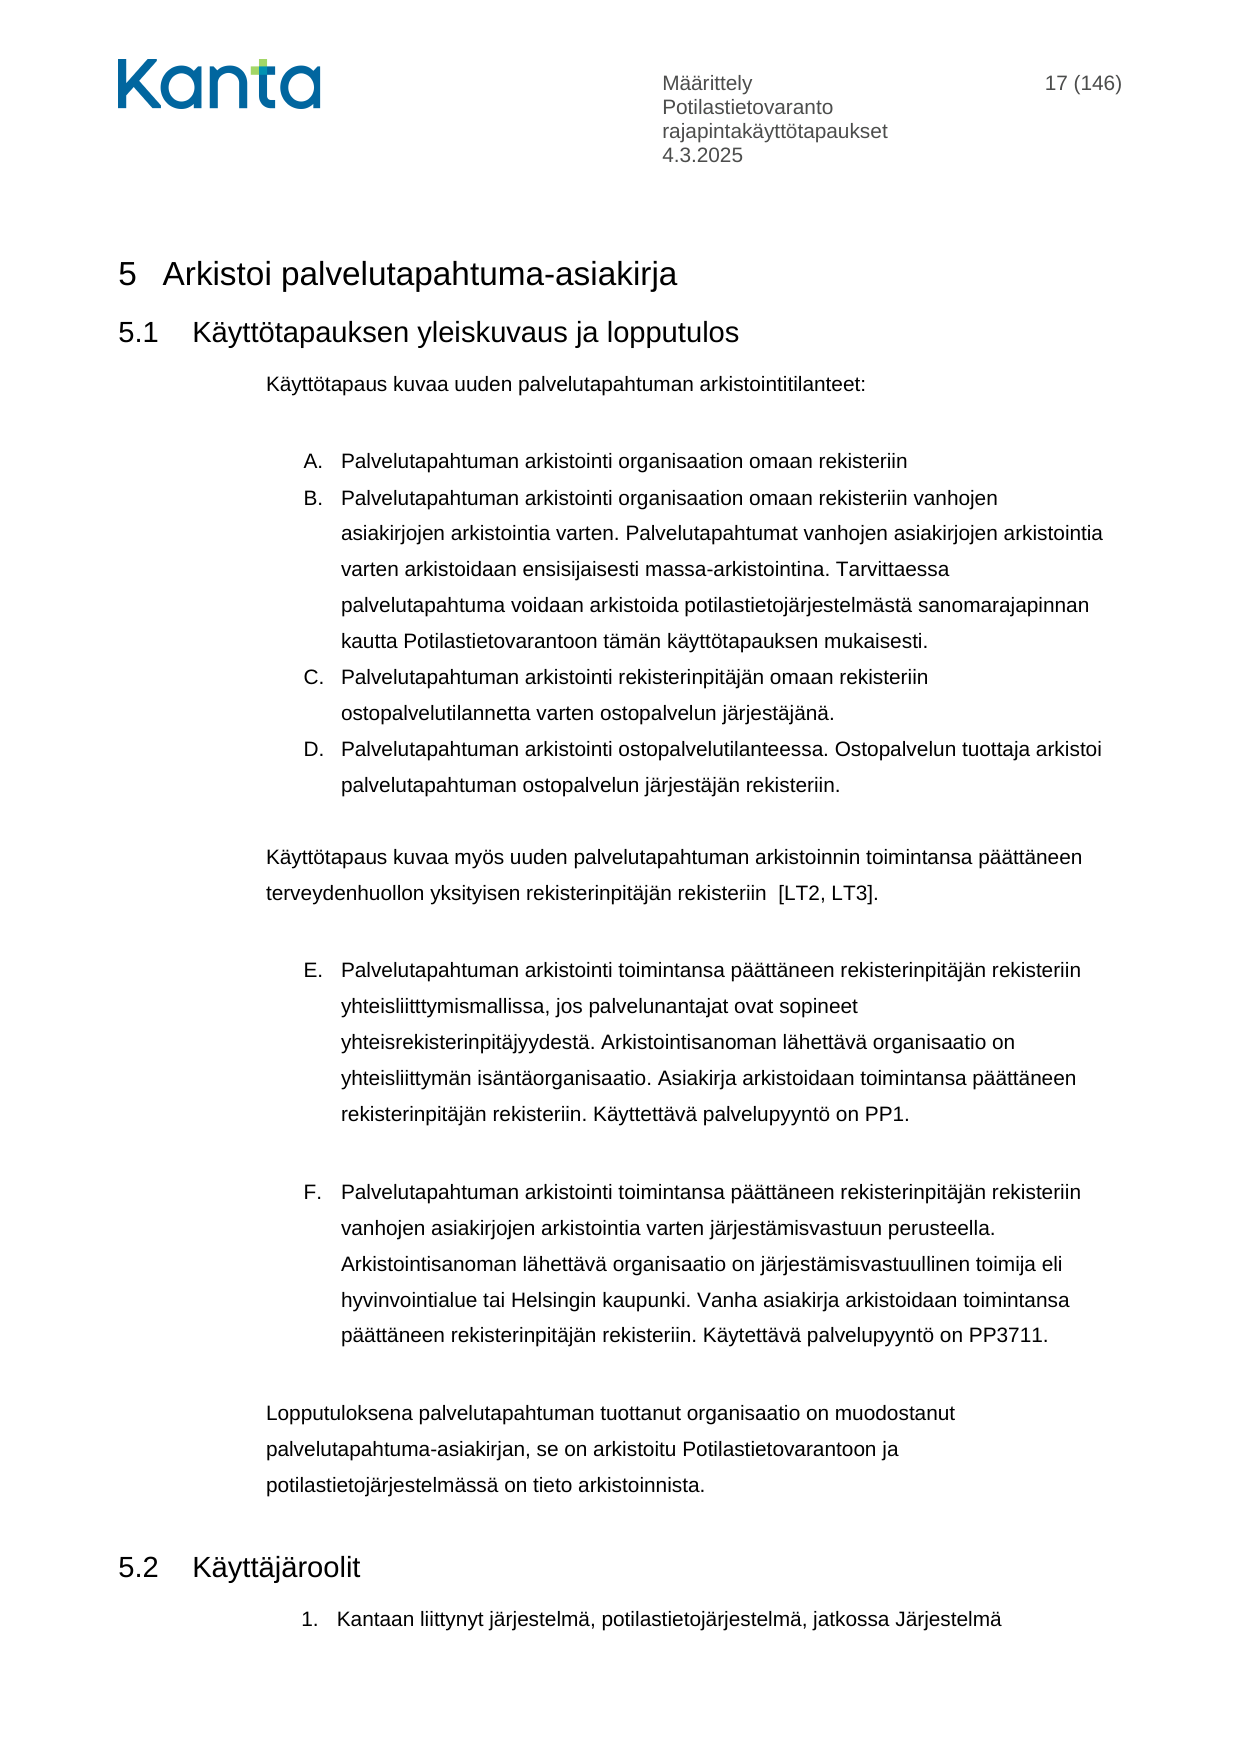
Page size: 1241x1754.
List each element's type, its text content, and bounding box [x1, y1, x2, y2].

subtitle Käyttötapauksen yleiskuvaus ja lopputulos [118, 315, 1107, 349]
text Lopputuloksena palvelutapahtuman tuottanut organisaatio on muodostanut palvelutapahtuma-asiakirjan, se on arkistoitu Potilastietovarantoon ja potilastietojärjestelmässä on tieto arkistoinnista. [266, 1401, 1107, 1497]
subtitle Käyttäjäroolit [118, 1550, 1107, 1584]
list Palvelutapahtuman arkistointi organisaation omaan rekisteriin vanhojen asiakirjojen arkistointia varten. Palvelutapahtumat vanhojen asiakirjojen arkistointia varten arkistoidaan ensisijaisesti massa-arkistointina. Tarvittaessa palvelutapahtuma voidaan arkistoida potilastietojärjestelmästä sanomarajapinnan kautta Potilastietovarantoon tämän käyttötapauksen mukaisesti. [303, 485, 1107, 653]
list Kantaan liittynyt järjestelmä, potilastietojärjestelmä, jatkossa Järjestelmä [301, 1607, 1107, 1631]
list Palvelutapahtuman arkistointi toimintansa päättäneen rekisterinpitäjän rekisteriin yhteisliitttymismallissa, jos palvelunantajat ovat sopineet yhteisrekisterinpitäjyydestä. Arkistointisanoman lähettävä organisaatio on yhteisliittymän isäntäorganisaatio. Asiakirja arkistoidaan toimintansa päättäneen rekisterinpitäjän rekisteriin. Käyttettävä palvelupyyntö on PP1. [303, 958, 1107, 1126]
subtitle Arkistoi palvelutapahtuma-asiakirja [118, 254, 1107, 292]
list Palvelutapahtuman arkistointi toimintansa päättäneen rekisterinpitäjän rekisteriin vanhojen asiakirjojen arkistointia varten järjestämisvastuun perusteella. Arkistointisanoman lähettävä organisaatio on järjestämisvastuullinen toimija eli hyvinvointialue tai Helsingin kaupunki. Vanha asiakirja arkistoidaan toimintansa päättäneen rekisterinpitäjän rekisteriin. Käytettävä palvelupyyntö on PP3711. [303, 1179, 1107, 1347]
list Palvelutapahtuman arkistointi organisaation omaan rekisteriin [303, 449, 1107, 473]
text Käyttötapaus kuvaa uuden palvelutapahtuman arkistointitilanteet: [266, 372, 1107, 396]
list Palvelutapahtuman arkistointi rekisterinpitäjän omaan rekisteriin ostopalvelutilannetta varten ostopalvelun järjestäjänä. [303, 665, 1107, 725]
list Palvelutapahtuman arkistointi ostopalvelutilanteessa. Ostopalvelun tuottaja arkistoi palvelutapahtuman ostopalvelun järjestäjän rekisteriin. [303, 737, 1107, 797]
picture [118, 59, 321, 109]
text Käyttötapaus kuvaa myös uuden palvelutapahtuman arkistoinnin toimintansa päättäneen terveydenhuollon yksityisen rekisterinpitäjän rekisteriin [LT2, LT3]. [266, 845, 1107, 904]
